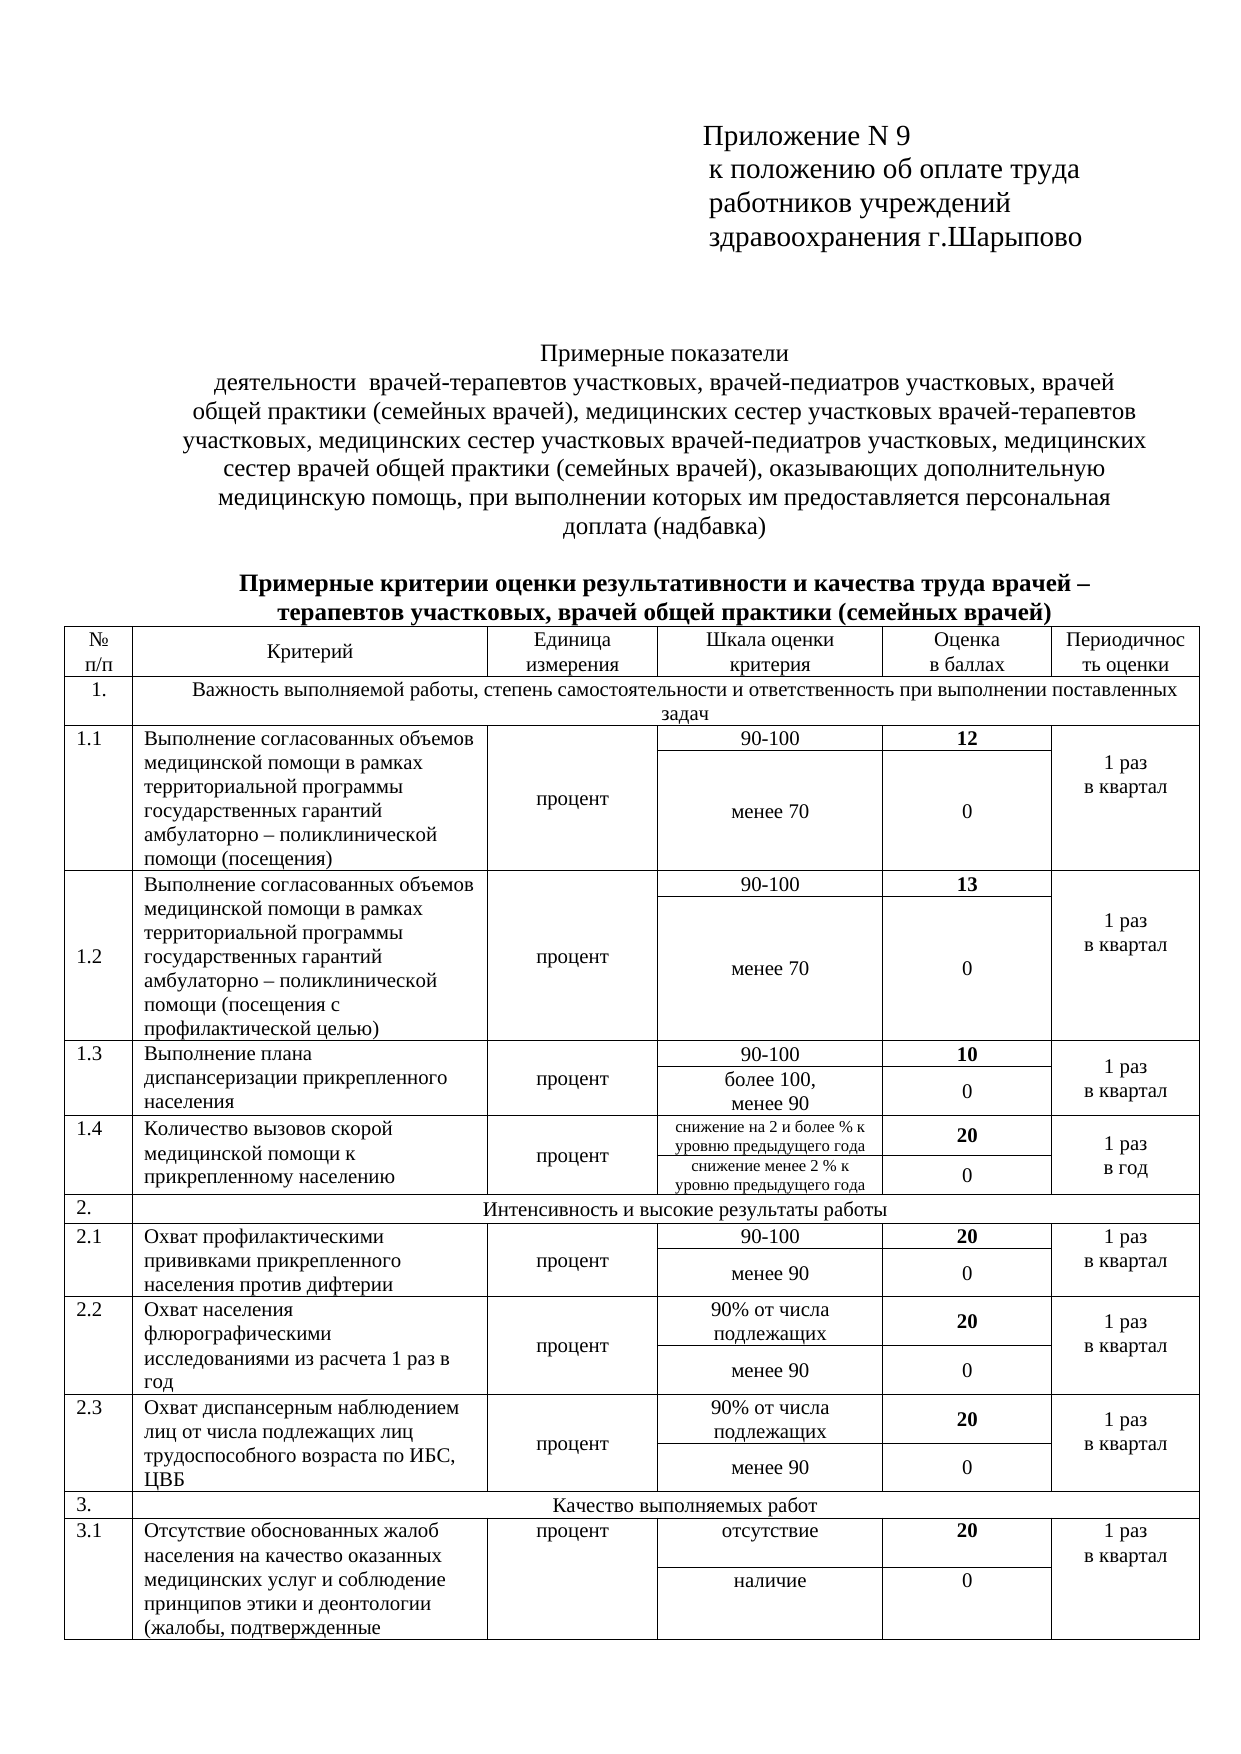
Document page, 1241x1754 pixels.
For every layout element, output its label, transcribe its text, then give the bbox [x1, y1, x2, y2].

table_cell 90% от числа подлежащих [658, 1297, 882, 1345]
table_cell Охват диспансерным наблюдением лиц от числа подлежащих лиц трудоспособного возраста по ИБС, ЦВБ [133, 1395, 487, 1491]
table_cell менее 90 [658, 1346, 882, 1393]
table_cell Выполнение согласованных объемов медицинской помощи в рамках территориальной программы государственных гарантий амбулаторно – поликлинической помощи (посещения с профилактической целью) [133, 871, 487, 1040]
table_cell 0 [883, 897, 1051, 1040]
table_cell 0 [883, 1249, 1051, 1296]
table_cell Выполнение плана диспансеризации прикрепленного населения [133, 1041, 487, 1115]
table_cell 0 [883, 1444, 1051, 1491]
table_cell 3. [65, 1492, 132, 1517]
table_cell 1.1 [65, 726, 132, 870]
table_cell процент [488, 726, 657, 870]
table_cell 0 [883, 1568, 1051, 1639]
table_cell процент [488, 1297, 657, 1393]
text Примерные критерии оценки результативности и качества труда врачей – терапевтов участковых, врачей общей практики (семейных врачей) [177, 568, 1152, 626]
table_cell 0 [883, 1067, 1051, 1115]
text к положению об оплате труда работников учреждений здравоохранения г.Шарыпово [709, 152, 1208, 252]
table_cell 2.3 [65, 1395, 132, 1491]
table_cell более 100, менее 90 [658, 1067, 882, 1115]
table_cell Охват профилактическими прививками прикрепленного населения против дифтерии [133, 1224, 487, 1296]
table_cell 90-100 [658, 871, 882, 896]
table_cell снижение менее 2 % к уровню предыдущего года [658, 1156, 882, 1194]
table_cell 1 раз в квартал [1052, 1519, 1199, 1639]
table_cell Важность выполняемой работы, степень самостоятельности и ответственность при выполнении поставленных задач [133, 677, 1199, 725]
table_cell 20 [883, 1519, 1051, 1567]
table_cell наличие [658, 1568, 882, 1639]
table_cell менее 90 [658, 1249, 882, 1296]
text Приложение N 9 [177, 118, 1152, 152]
table_header Оценка в баллах [883, 627, 1051, 676]
table_cell Интенсивность и высокие результаты работы [133, 1195, 1199, 1223]
table_cell 20 [883, 1297, 1051, 1345]
text деятельности врачей-терапевтов участковых, врачей-педиатров участковых, врачей общей практики (семейных врачей), медицинских сестер участковых врачей-терапевтов участковых, медицинских сестер участковых врачей-педиатров участковых, медицинских сестер врачей общей практики (семейных врачей), оказывающих дополнительную медицинскую помощь, при выполнении которых им предоставляется персональная доплата (надбавка) [177, 367, 1152, 540]
table_cell 0 [883, 751, 1051, 870]
table_cell 1 раз в квартал [1052, 1297, 1199, 1393]
table_cell 1 раз в квартал [1052, 871, 1199, 1040]
table_cell 90-100 [658, 1224, 882, 1248]
table_cell 1.2 [65, 871, 132, 1040]
table_cell 20 [883, 1224, 1051, 1248]
table_cell процент [488, 1041, 657, 1115]
table_cell 12 [883, 726, 1051, 750]
table_cell 90% от числа подлежащих [658, 1395, 882, 1443]
table_cell снижение на 2 и более % к уровню предыдущего года [658, 1116, 882, 1155]
table_header Шкала оценки критерия [658, 627, 882, 676]
table_cell 1 раз в квартал [1052, 1395, 1199, 1491]
table_cell 90-100 [658, 726, 882, 750]
table_header Единица измерения [488, 627, 657, 676]
table_cell процент [488, 871, 657, 1040]
table_cell 0 [883, 1156, 1051, 1194]
table_cell 1.3 [65, 1041, 132, 1115]
table_cell 2. [65, 1195, 132, 1223]
table_cell Выполнение согласованных объемов медицинской помощи в рамках территориальной программы государственных гарантий амбулаторно – поликлинической помощи (посещения) [133, 726, 487, 870]
table_cell 10 [883, 1041, 1051, 1066]
table_cell 0 [883, 1346, 1051, 1393]
table_cell отсутствие [658, 1519, 882, 1567]
table_cell 1. [65, 677, 132, 725]
table_cell 1.4 [65, 1116, 132, 1194]
table_cell процент [488, 1395, 657, 1491]
table_cell 1 раз в квартал [1052, 726, 1199, 870]
table_cell 13 [883, 871, 1051, 896]
table_cell 90-100 [658, 1041, 882, 1066]
table_cell процент [488, 1519, 657, 1639]
table_cell менее 70 [658, 751, 882, 870]
table_header Критерий [133, 627, 487, 676]
table_cell 1 раз в квартал [1052, 1041, 1199, 1115]
table_cell Охват населения флюрографическими исследованиями из расчета 1 раз в год [133, 1297, 487, 1393]
table_cell 1 раз в год [1052, 1116, 1199, 1194]
table_cell 20 [883, 1116, 1051, 1155]
table_cell 2.1 [65, 1224, 132, 1296]
table_header Периодичность оценки [1052, 627, 1199, 676]
table_cell Количество вызовов скорой медицинской помощи к прикрепленному населению [133, 1116, 487, 1194]
table_cell Качество выполняемых работ [133, 1492, 1199, 1517]
table_cell процент [488, 1116, 657, 1194]
table_cell 3.1 [65, 1519, 132, 1639]
table_cell менее 70 [658, 897, 882, 1040]
table_cell Отсутствие обоснованных жалоб населения на качество оказанных медицинских услуг и соблюдение принципов этики и деонтологии (жалобы, подтвержденные экспертным заключением их обоснованности) [133, 1519, 487, 1639]
text Примерные показатели [177, 338, 1152, 367]
table_cell менее 90 [658, 1444, 882, 1491]
table_cell 20 [883, 1395, 1051, 1443]
table_cell 2.2 [65, 1297, 132, 1393]
table_cell процент [488, 1224, 657, 1296]
table_cell 1 раз в квартал [1052, 1224, 1199, 1296]
table_header № п/п [65, 627, 132, 676]
